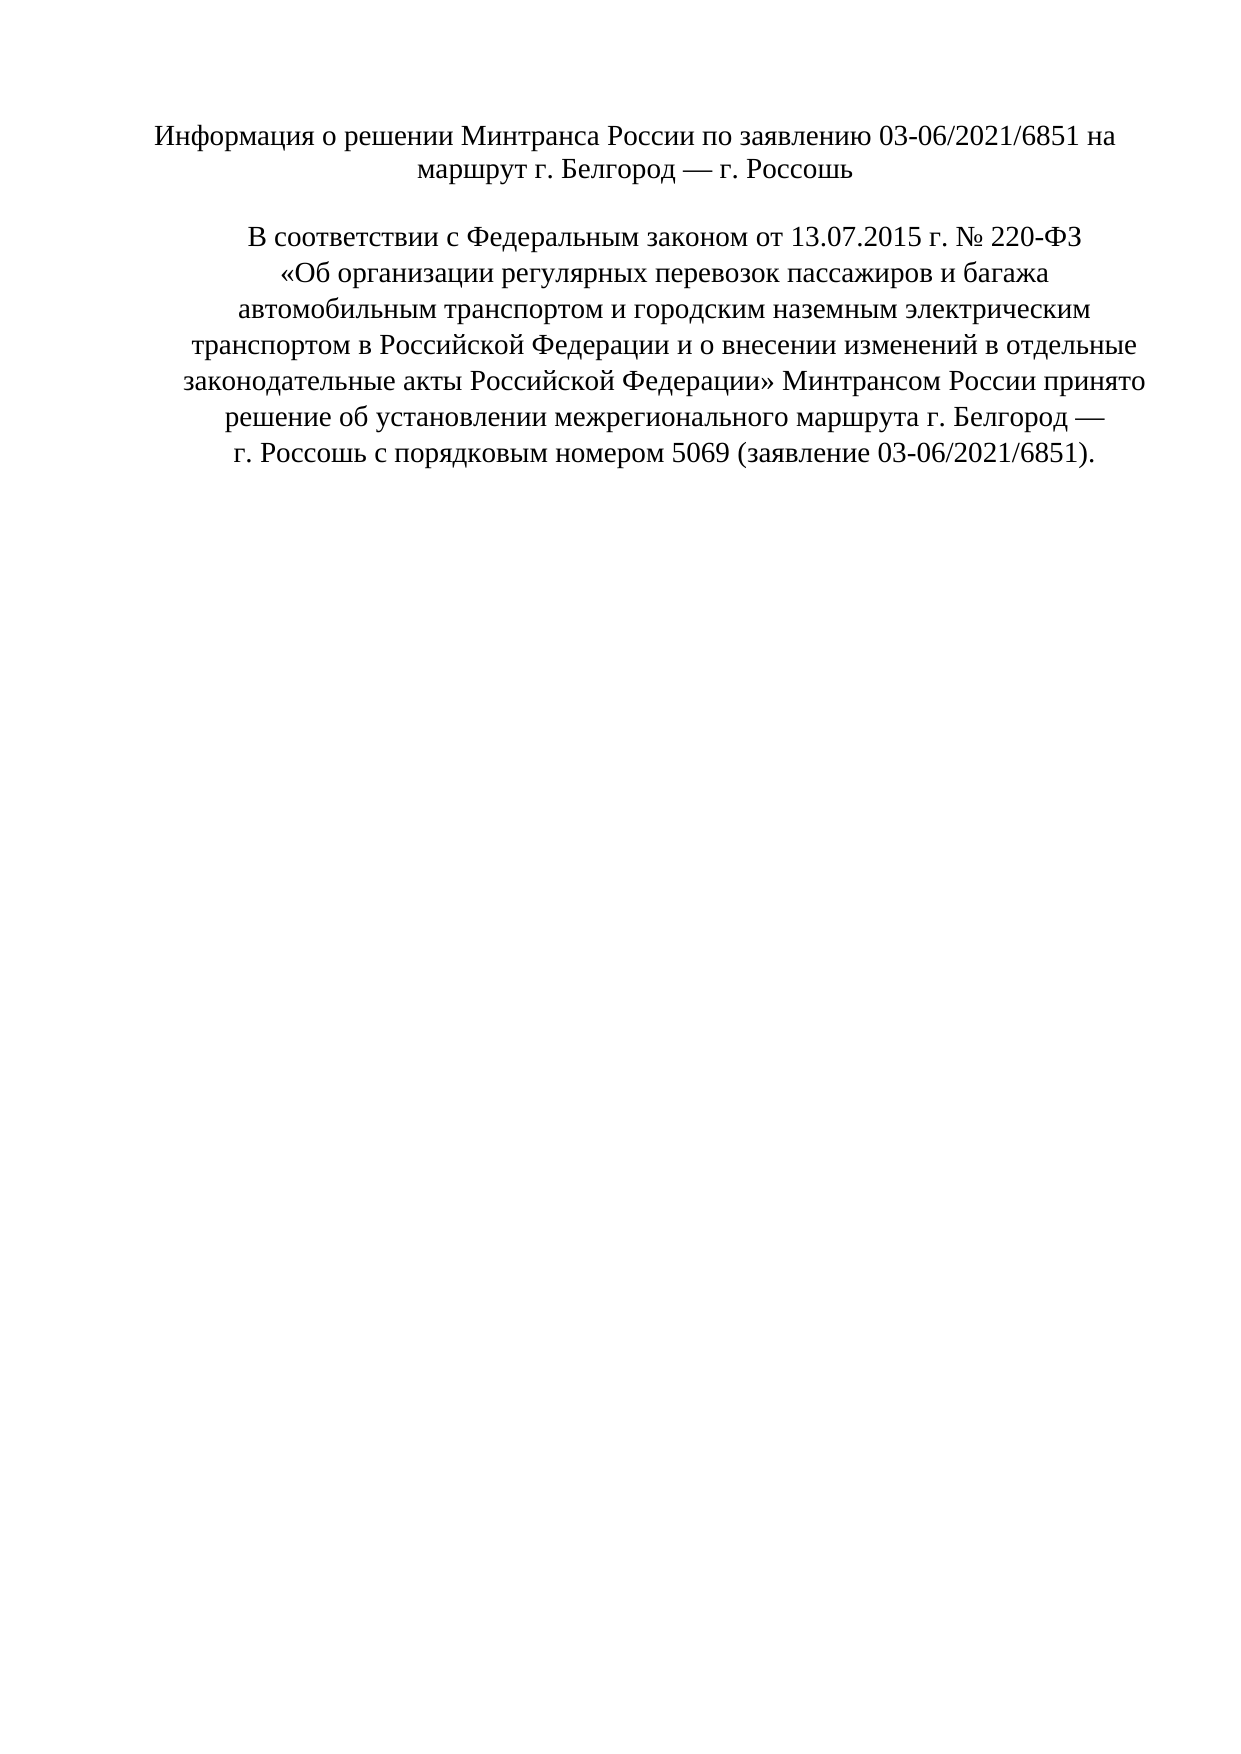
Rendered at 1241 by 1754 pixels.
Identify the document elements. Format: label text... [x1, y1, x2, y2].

text Информация о решении Минтранса России по заявлению 03-06/2021/6851 на маршрут г. Белгород — г. Россошь [118, 118, 1152, 185]
text В соответствии с Федеральным законом от 13.07.2015 г. № 220-ФЗ «Об организации регулярных перевозок пассажиров и багажа автомобильным транспортом и городским наземным электрическим транспортом в Российской Федерации и о внесении изменений в отдельные законодательные акты Российской Федерации» Минтрансом России принято решение об установлении межрегионального маршрута г. Белгород — г. Россошь с порядковым номером 5069 (заявление 03-06/2021/6851). [177, 219, 1152, 469]
